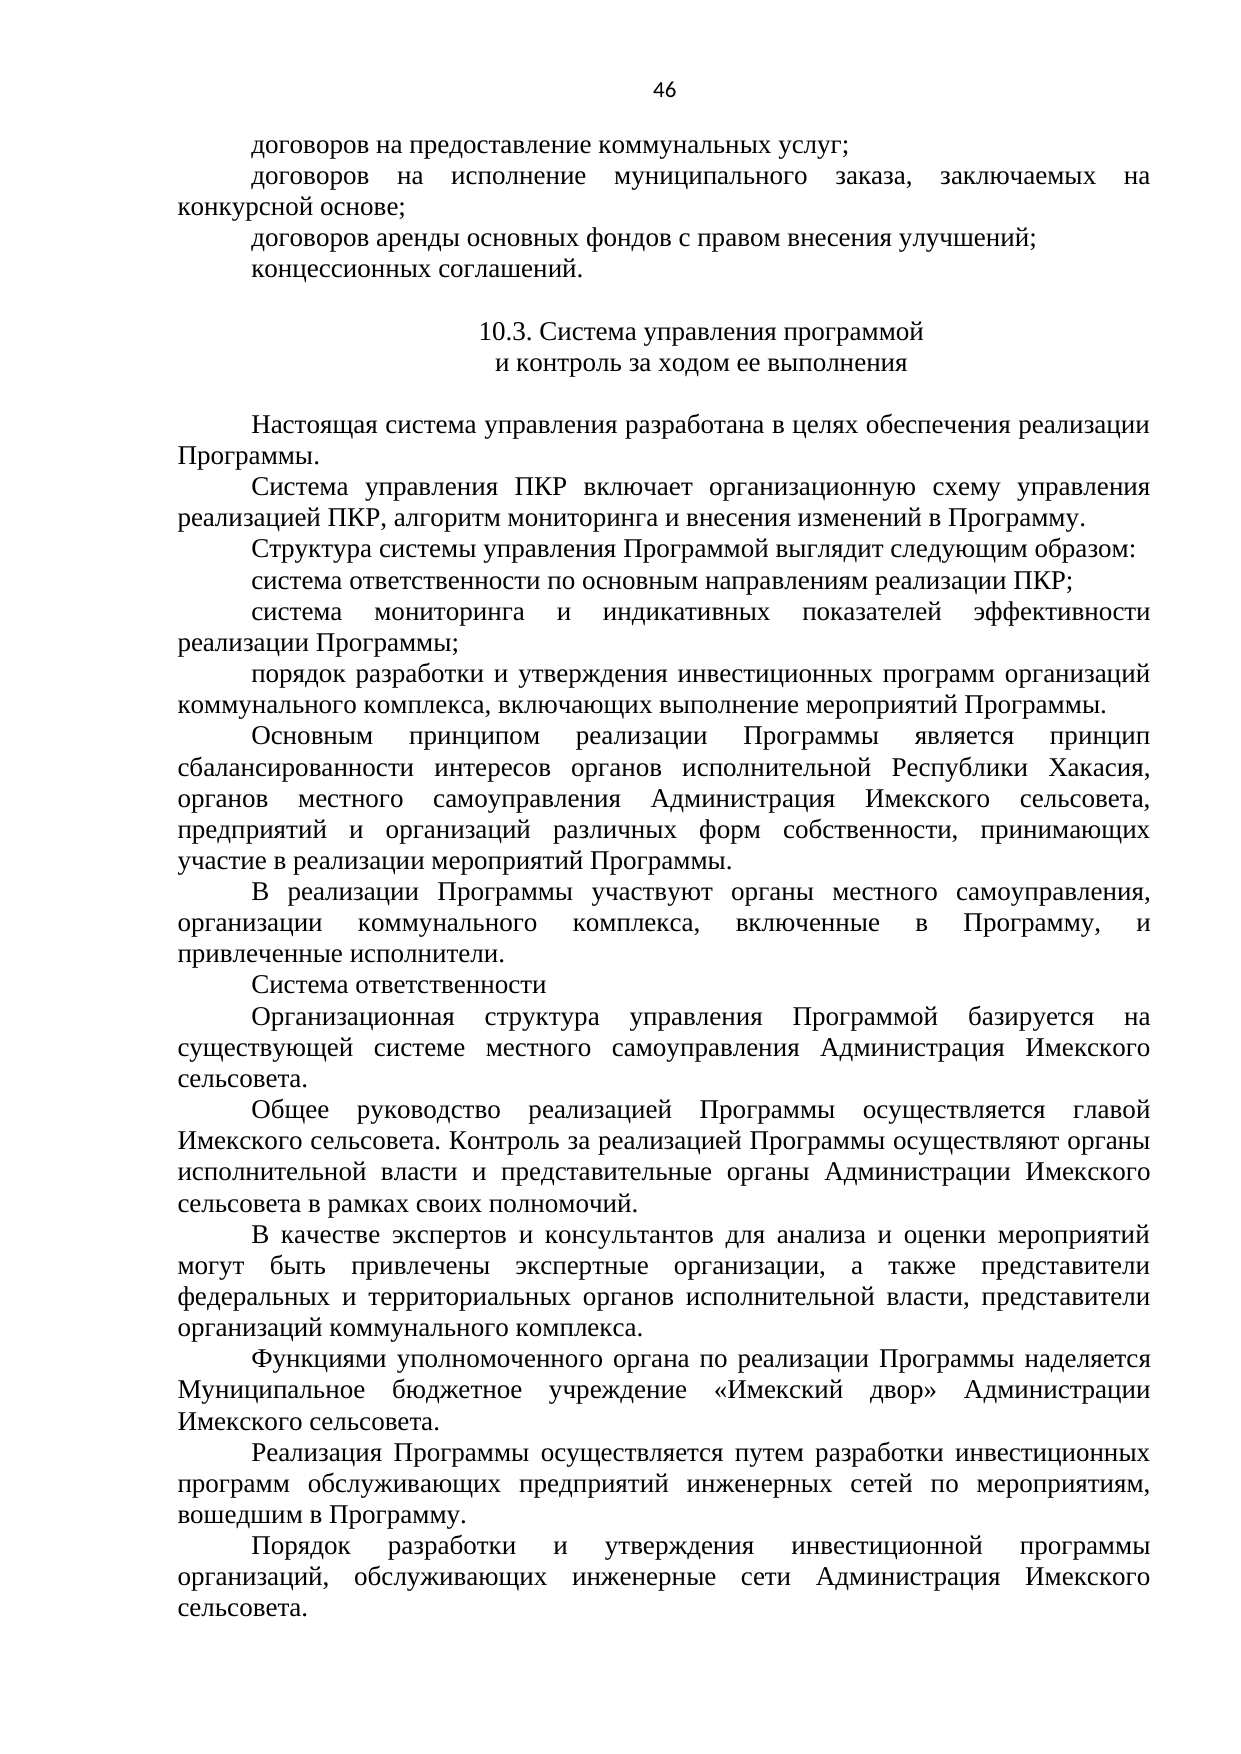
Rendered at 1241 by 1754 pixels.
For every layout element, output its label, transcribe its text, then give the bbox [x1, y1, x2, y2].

text договоров на предоставление коммунальных услуг; [177, 128, 1152, 159]
text Порядок разработки и утверждения инвестиционной программы организаций, обслуживающих инженерные сети Администрация Имекского сельсовета. [177, 1529, 1152, 1623]
text Структура системы управления Программой выглядит следующим образом: [177, 533, 1152, 564]
text система мониторинга и индикативных показателей эффективности реализации Программы; [177, 595, 1152, 657]
title и контроль за ходом ее выполнения [177, 346, 1152, 377]
text В качестве экспертов и консультантов для анализа и оценки мероприятий могут быть привлечены экспертные организации, а также представители федеральных и территориальных органов исполнительной власти, представители организаций коммунального комплекса. [177, 1218, 1152, 1342]
text Основным принципом реализации Программы является принцип сбалансированности интересов органов исполнительной Республики Хакасия, органов местного самоуправления Администрация Имекского сельсовета, предприятий и организаций различных форм собственности, принимающих участие в реализации мероприятий Программы. [177, 719, 1152, 875]
title 10.3. Система управления программой [177, 314, 1152, 346]
text Система ответственности [177, 969, 1152, 1000]
text Настоящая система управления разработана в целях обеспечения реализации Программы. [177, 408, 1152, 470]
text договоров на исполнение муниципального заказа, заключаемых на конкурсной основе; [177, 159, 1152, 221]
text Функциями уполномоченного органа по реализации Программы наделяется Муниципальное бюджетное учреждение «Имекский двор» Администрации Имекского сельсовета. [177, 1342, 1152, 1436]
text концессионных соглашений. [177, 252, 1152, 283]
text Организационная структура управления Программой базируется на существующей системе местного самоуправления Администрация Имекского сельсовета. [177, 1000, 1152, 1093]
text В реализации Программы участвуют органы местного самоуправления, организации коммунального комплекса, включенные в Программу, и привлеченные исполнители. [177, 875, 1152, 969]
text порядок разработки и утверждения инвестиционных программ организаций коммунального комплекса, включающих выполнение мероприятий Программы. [177, 657, 1152, 719]
text Реализация Программы осуществляется путем разработки инвестиционных программ обслуживающих предприятий инженерных сетей по мероприятиям, вошедшим в Программу. [177, 1436, 1152, 1529]
text договоров аренды основных фондов с правом внесения улучшений; [177, 221, 1152, 252]
text Система управления ПКР включает организационную схему управления реализацией ПКР, алгоритм мониторинга и внесения изменений в Программу. [177, 470, 1152, 533]
text система ответственности по основным направлениям реализации ПКР; [177, 564, 1152, 595]
text Общее руководство реализацией Программы осуществляется главой Имекского сельсовета. Контроль за реализацией Программы осуществляют органы исполнительной власти и представительные органы Администрации Имекского сельсовета в рамках своих полномочий. [177, 1093, 1152, 1218]
